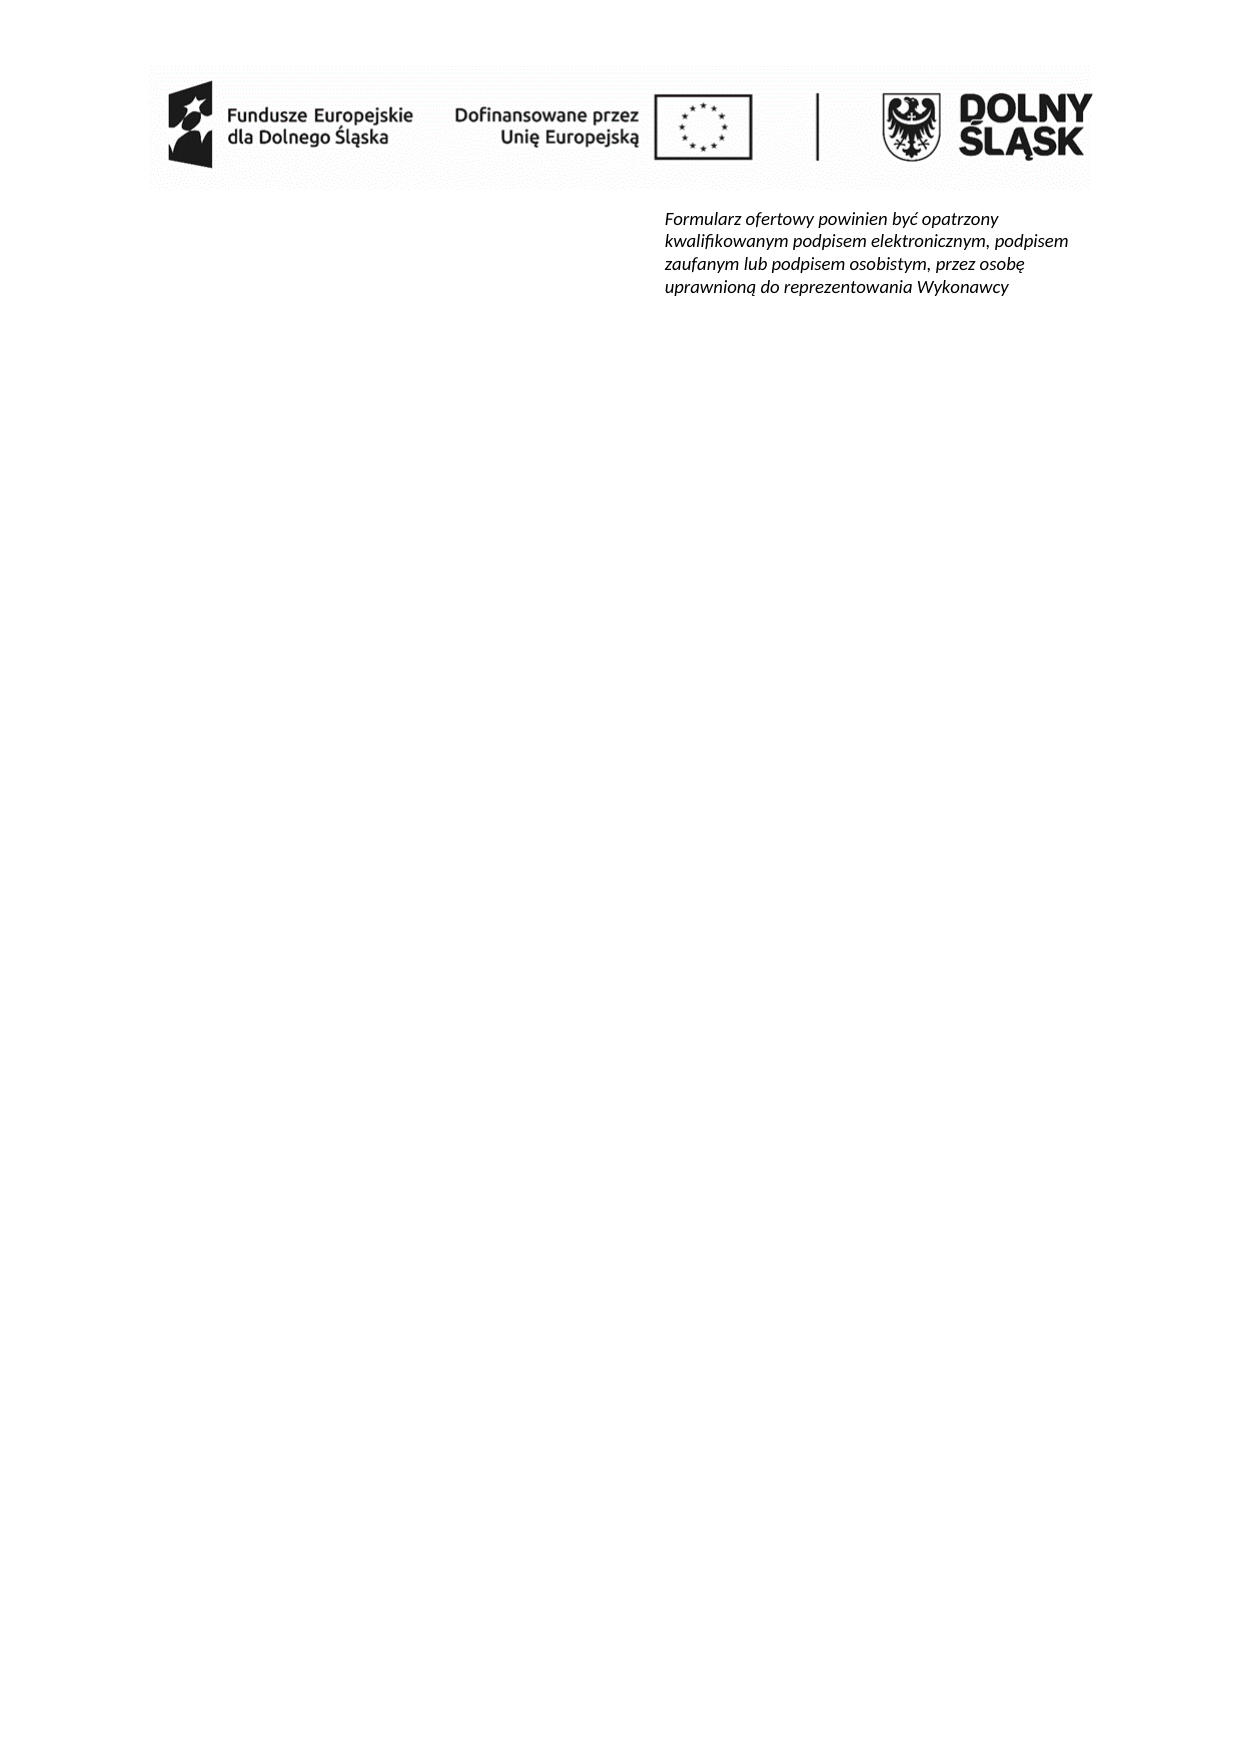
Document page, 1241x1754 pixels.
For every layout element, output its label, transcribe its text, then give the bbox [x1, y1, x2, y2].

text Formularz ofertowy powinien być opatrzony kwalifikowanym podpisem elektronicznym, podpisem zaufanym lub podpisem osobistym, przez osobę uprawnioną do reprezentowania Wykonawcy [664, 207, 1093, 298]
picture [147, 59, 1093, 190]
